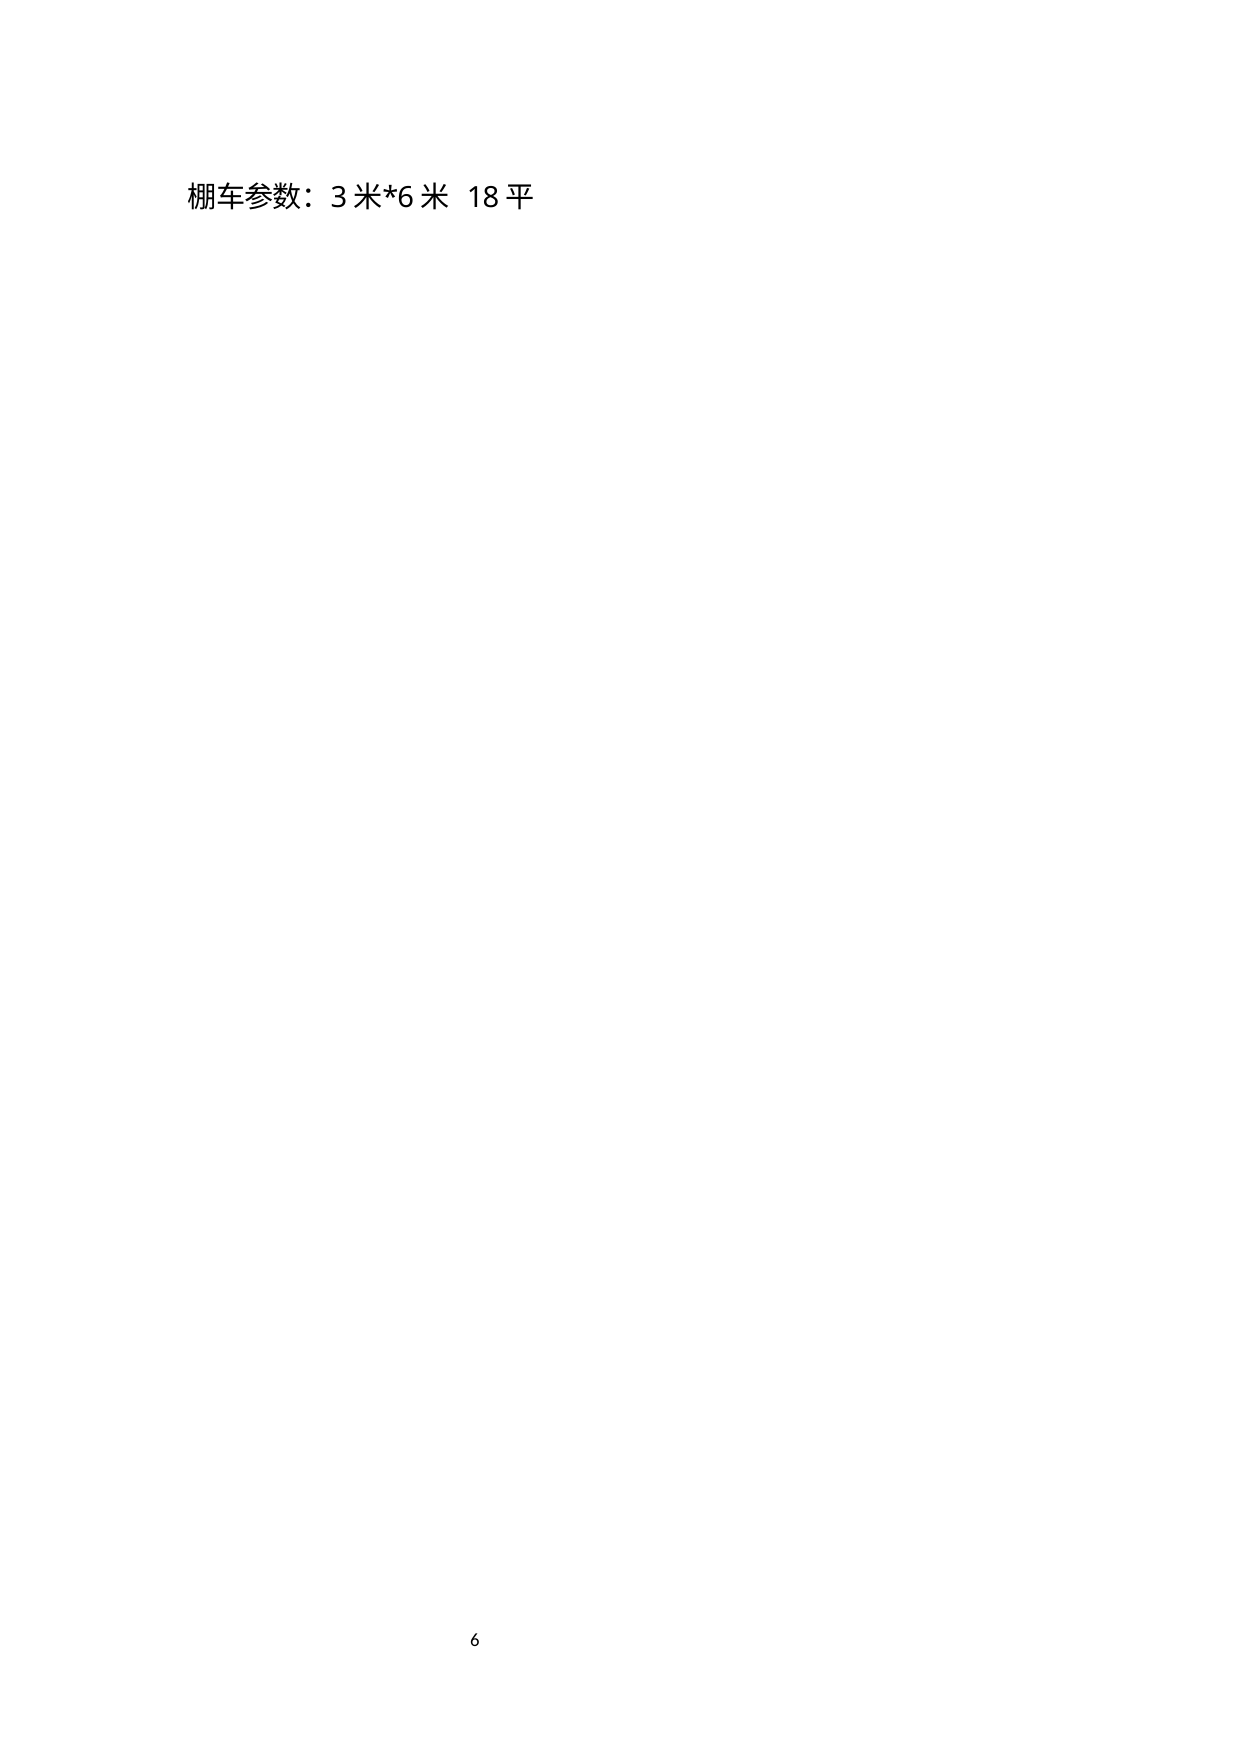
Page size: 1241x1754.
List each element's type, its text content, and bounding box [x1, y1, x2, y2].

text 棚车参数：3米*6米 18平 [187, 162, 1053, 227]
